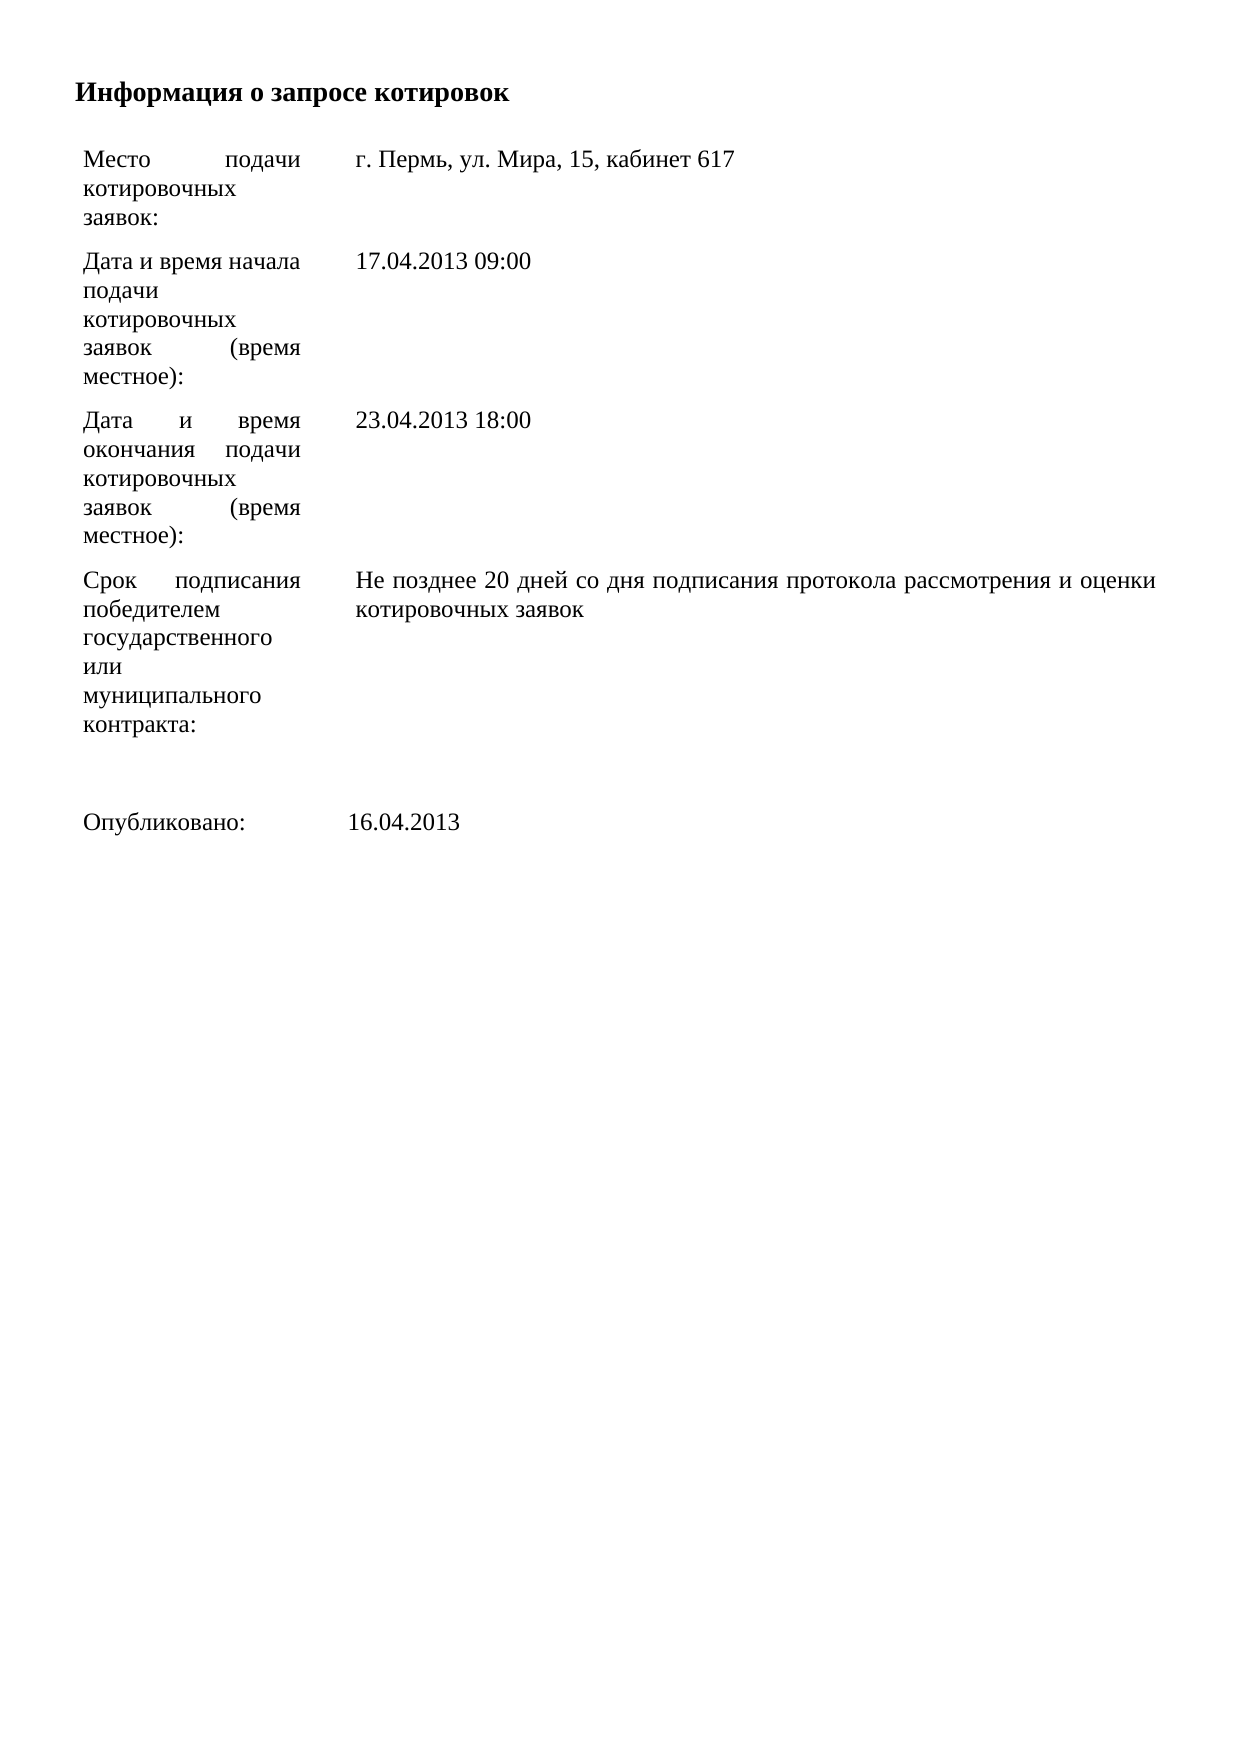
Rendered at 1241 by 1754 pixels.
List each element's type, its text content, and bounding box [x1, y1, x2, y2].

table_cell 23.04.2013 18:00 [348, 398, 1165, 557]
text Информация о запросе котировок [75, 75, 1165, 107]
table_cell Не позднее 20 дней со дня подписания протокола рассмотрения и оценки котировочных заявок [348, 557, 1165, 745]
table_header Опубликовано: [75, 799, 347, 843]
table_header 16.04.2013 [348, 799, 1165, 843]
table_cell Срок подписания победителем государственного или муниципального контракта: [75, 557, 347, 745]
table_cell Дата и время начала подачи котировочных заявок (время местное): [75, 239, 347, 398]
table_cell Дата и время окончания подачи котировочных заявок (время местное): [75, 398, 347, 557]
table_header г. Пермь, ул. Мира, 15, кабинет 617 [348, 137, 1165, 238]
table_header Место подачи котировочных заявок: [75, 137, 347, 238]
table_cell 17.04.2013 09:00 [348, 239, 1165, 398]
